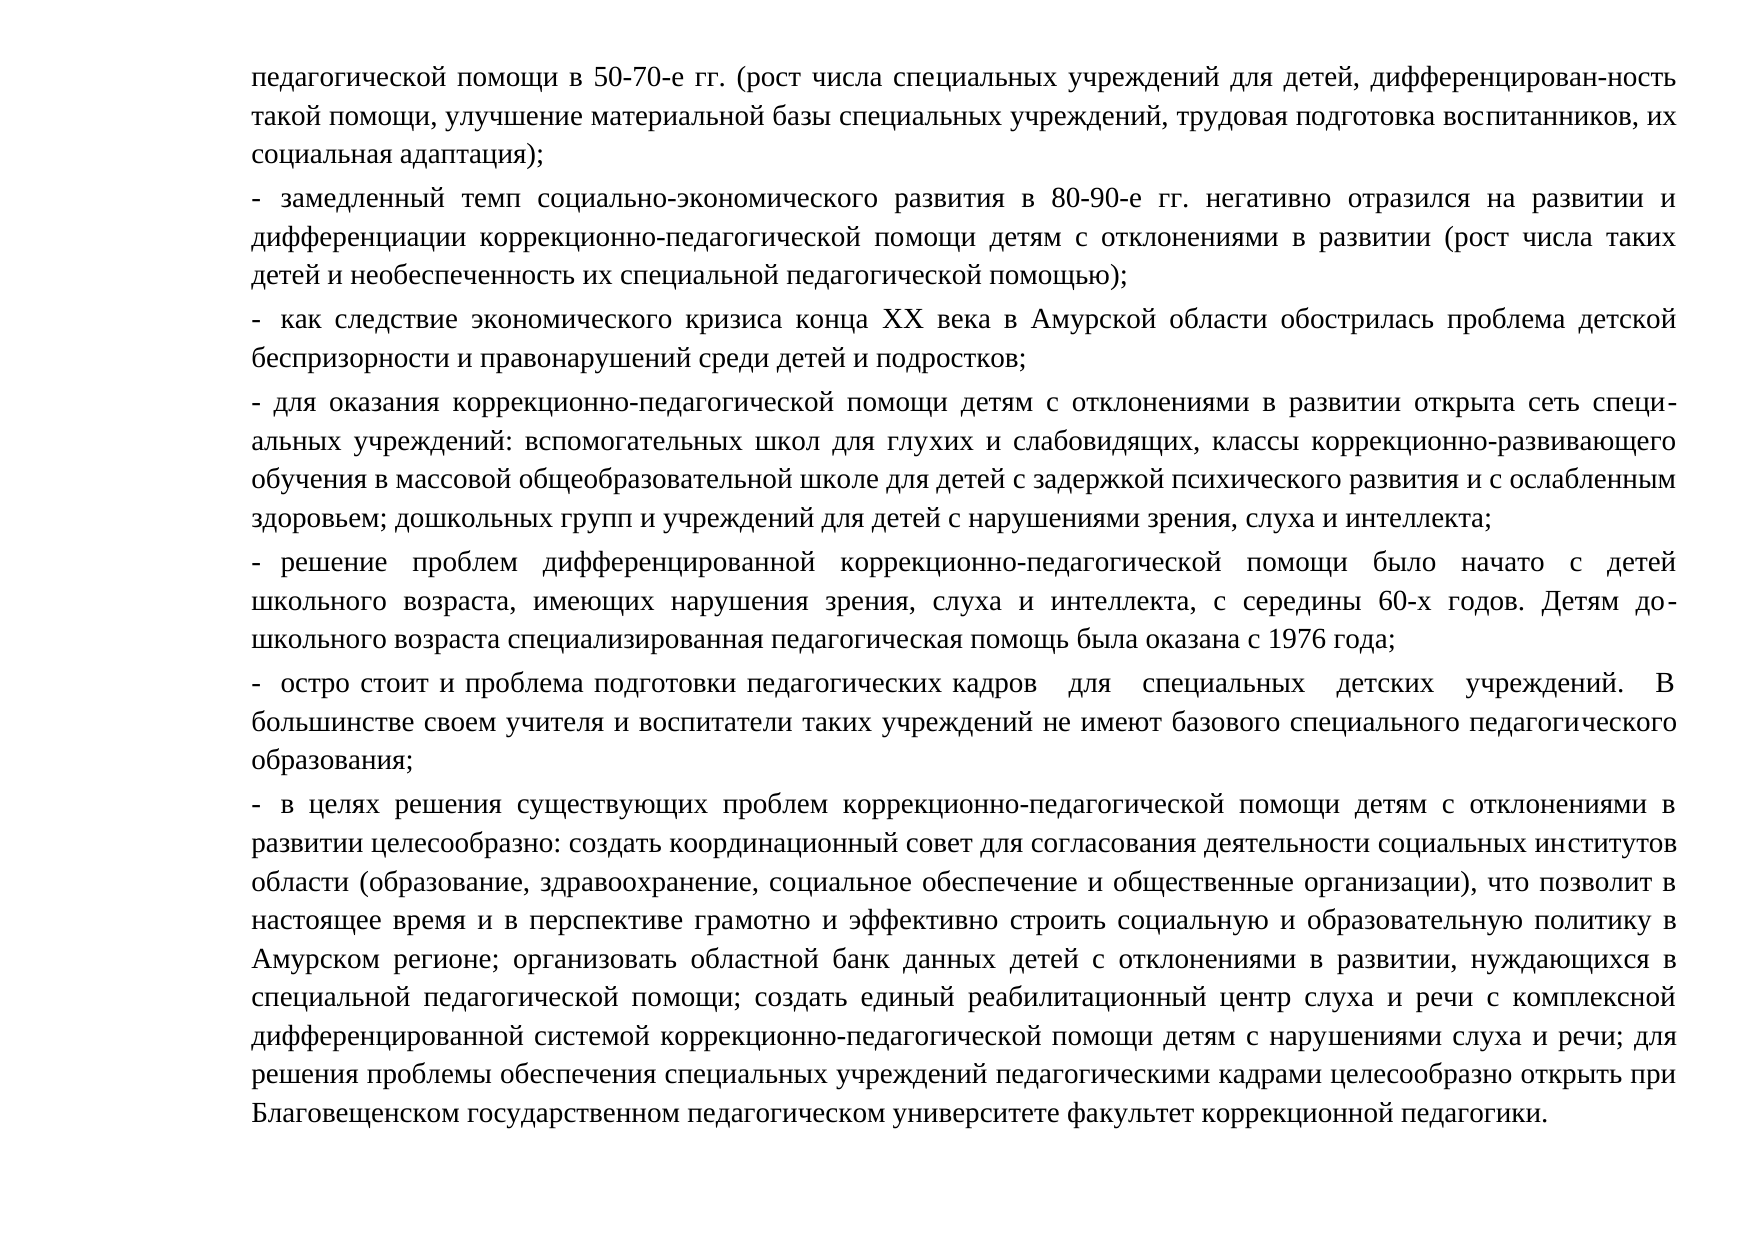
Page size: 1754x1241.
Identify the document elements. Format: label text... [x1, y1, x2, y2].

list как следствие экономического кризиса конца XX века в Амурской области обострилась проблема детской беспризорности и правонарушений среди детей и подростков; [251, 302, 1677, 374]
list решение проблем дифференцированной коррекционно-педагогической помощи было начато с детей школьного возраста, имеющих нарушения зрения, слуха и интеллекта, с середины 60-х годов. Детям дошкольного возраста специализированная педагогическая помощь была оказана с 1976 года; [251, 544, 1677, 655]
list замедленный темп социально-экономического развития в 80-90-е гг. негативно отразился на развитии и дифференциации коррекционно-педагогической помощи детям с отклонениями в развитии (рост числа таких детей и необеспеченность их специальной педагогической помощью); [251, 180, 1677, 291]
list остро стоит и проблема подготовки педагогических кадров для специальных детских учреждений. В большинстве своем учителя и воспитатели таких учреждений не имеют базового специального педагогического образования; [251, 665, 1677, 776]
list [251, 59, 1677, 170]
list в целях решения существующих проблем коррекционно-педагогической помощи детям с отклонениями в развитии целесообразно: создать координационный совет для согласования деятельности социальных институтов области (образование, здравоохранение, социальное обеспечение и общественные организации), что позволит в настоящее время и в перспективе грамотно и эффективно строить социальную и образовательную политику в Амурском регионе; организовать областной банк данных детей с отклонениями в развитии, нуждающихся в специальной педагогической помощи; создать единый реабилитационный центр слуха и речи с комплексной дифференцированной системой коррекционно-педагогической помощи детям с нарушениями слуха и речи; для решения проблемы обеспечения специальных учреждений педагогическими кадрами целесообразно открыть при Благовещенском государственном педагогическом университете факультет коррекционной педагогики. [251, 787, 1677, 1128]
text - для оказания коррекционно-педагогической помощи детям с отклонениями в развитии открыта сеть специальных учреждений: вспомогательных школ для глухих и слабовидящих, классы коррекционно-развивающего обучения в массовой общеобразовательной школе для детей с задержкой психического развития и с ослабленным здоровьем; дошкольных групп и учреждений для детей с нарушениями зрения, слуха и интеллекта; [251, 384, 1677, 533]
